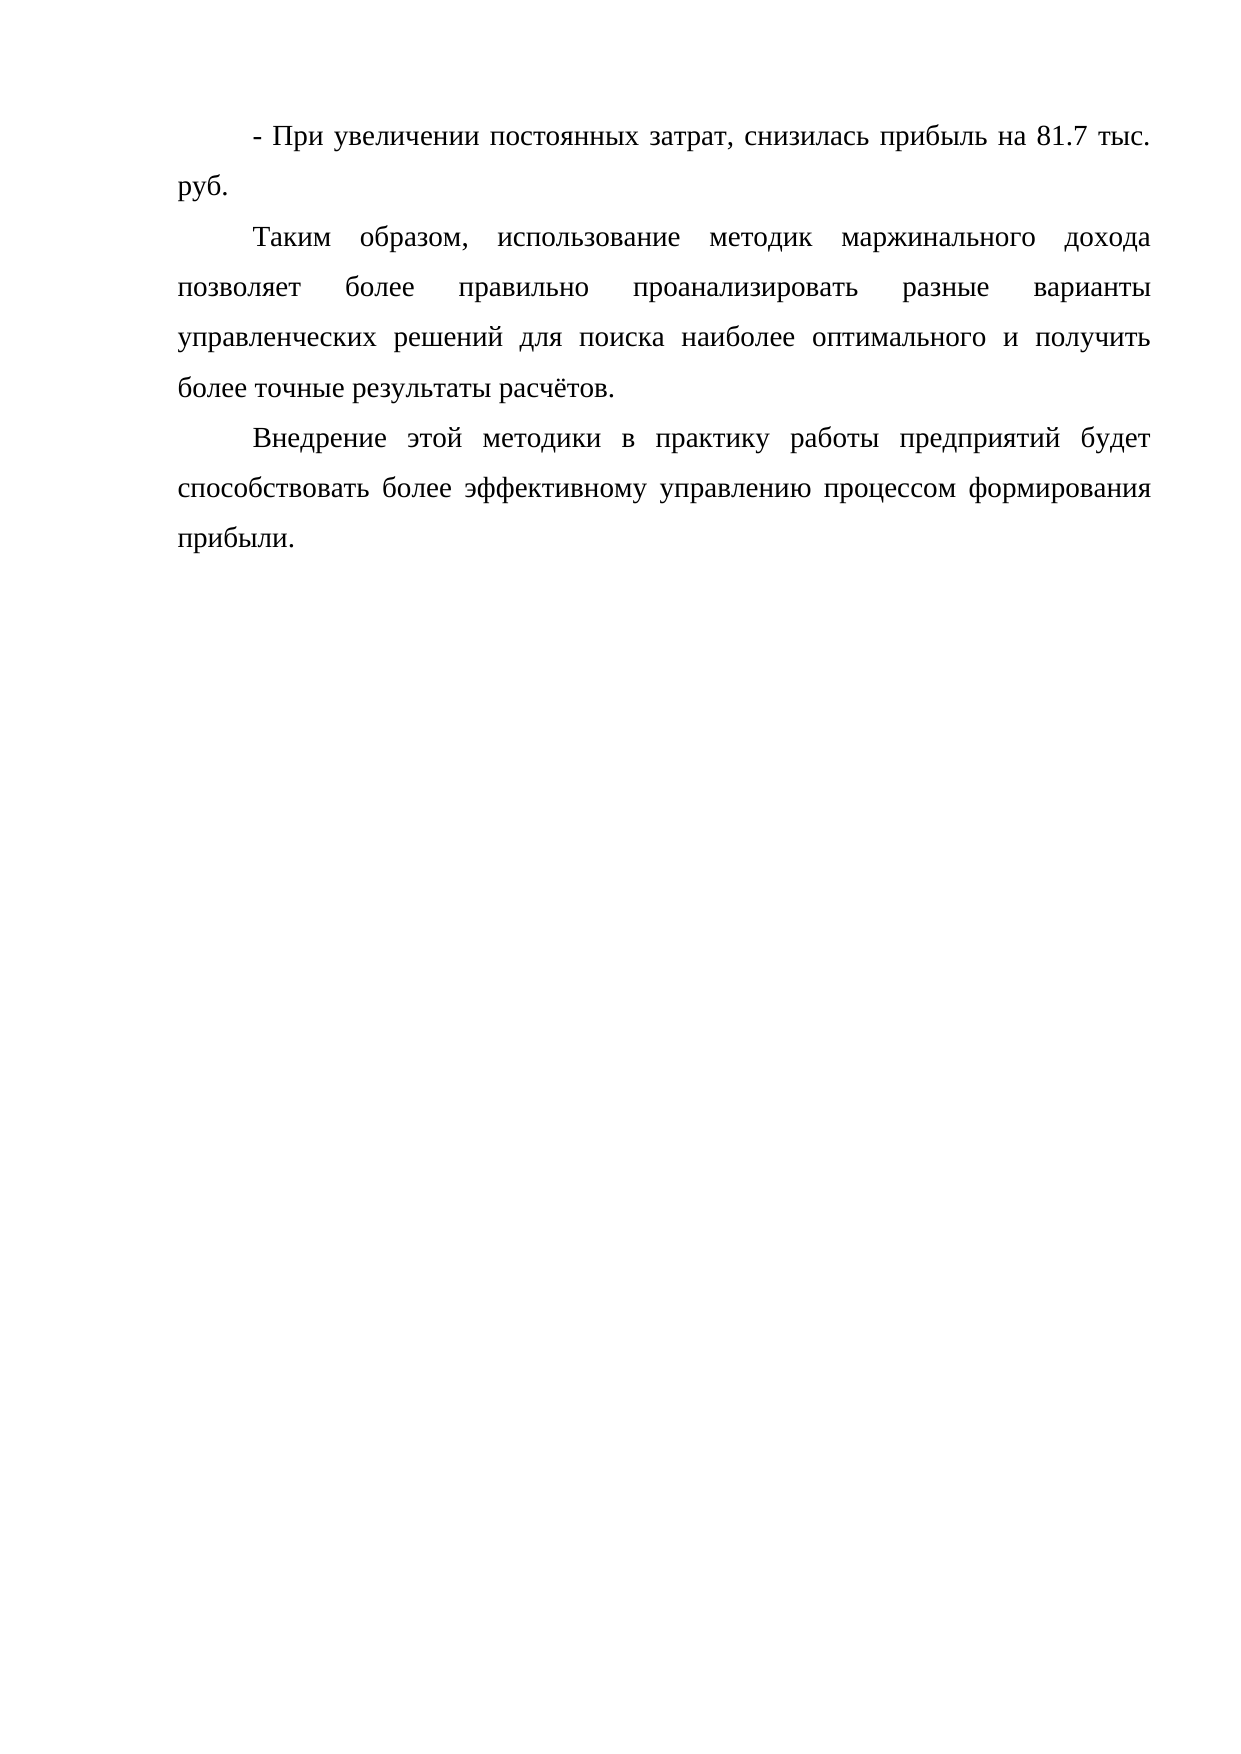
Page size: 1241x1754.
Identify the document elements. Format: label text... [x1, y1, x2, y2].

title Таким образом, использование методик маржинального дохода позволяет более правильно проанализировать разные варианты управленческих решений для поиска наиболее оптимального и получить более точные результаты расчётов. [177, 219, 1152, 403]
title Внедрение этой методики в практику работы предприятий будет способствовать более эффективному управлению процессом формирования прибыли. [177, 420, 1152, 554]
title - При увеличении постоянных затрат, снизилась прибыль на 81.7 тыс. руб. [177, 118, 1152, 202]
